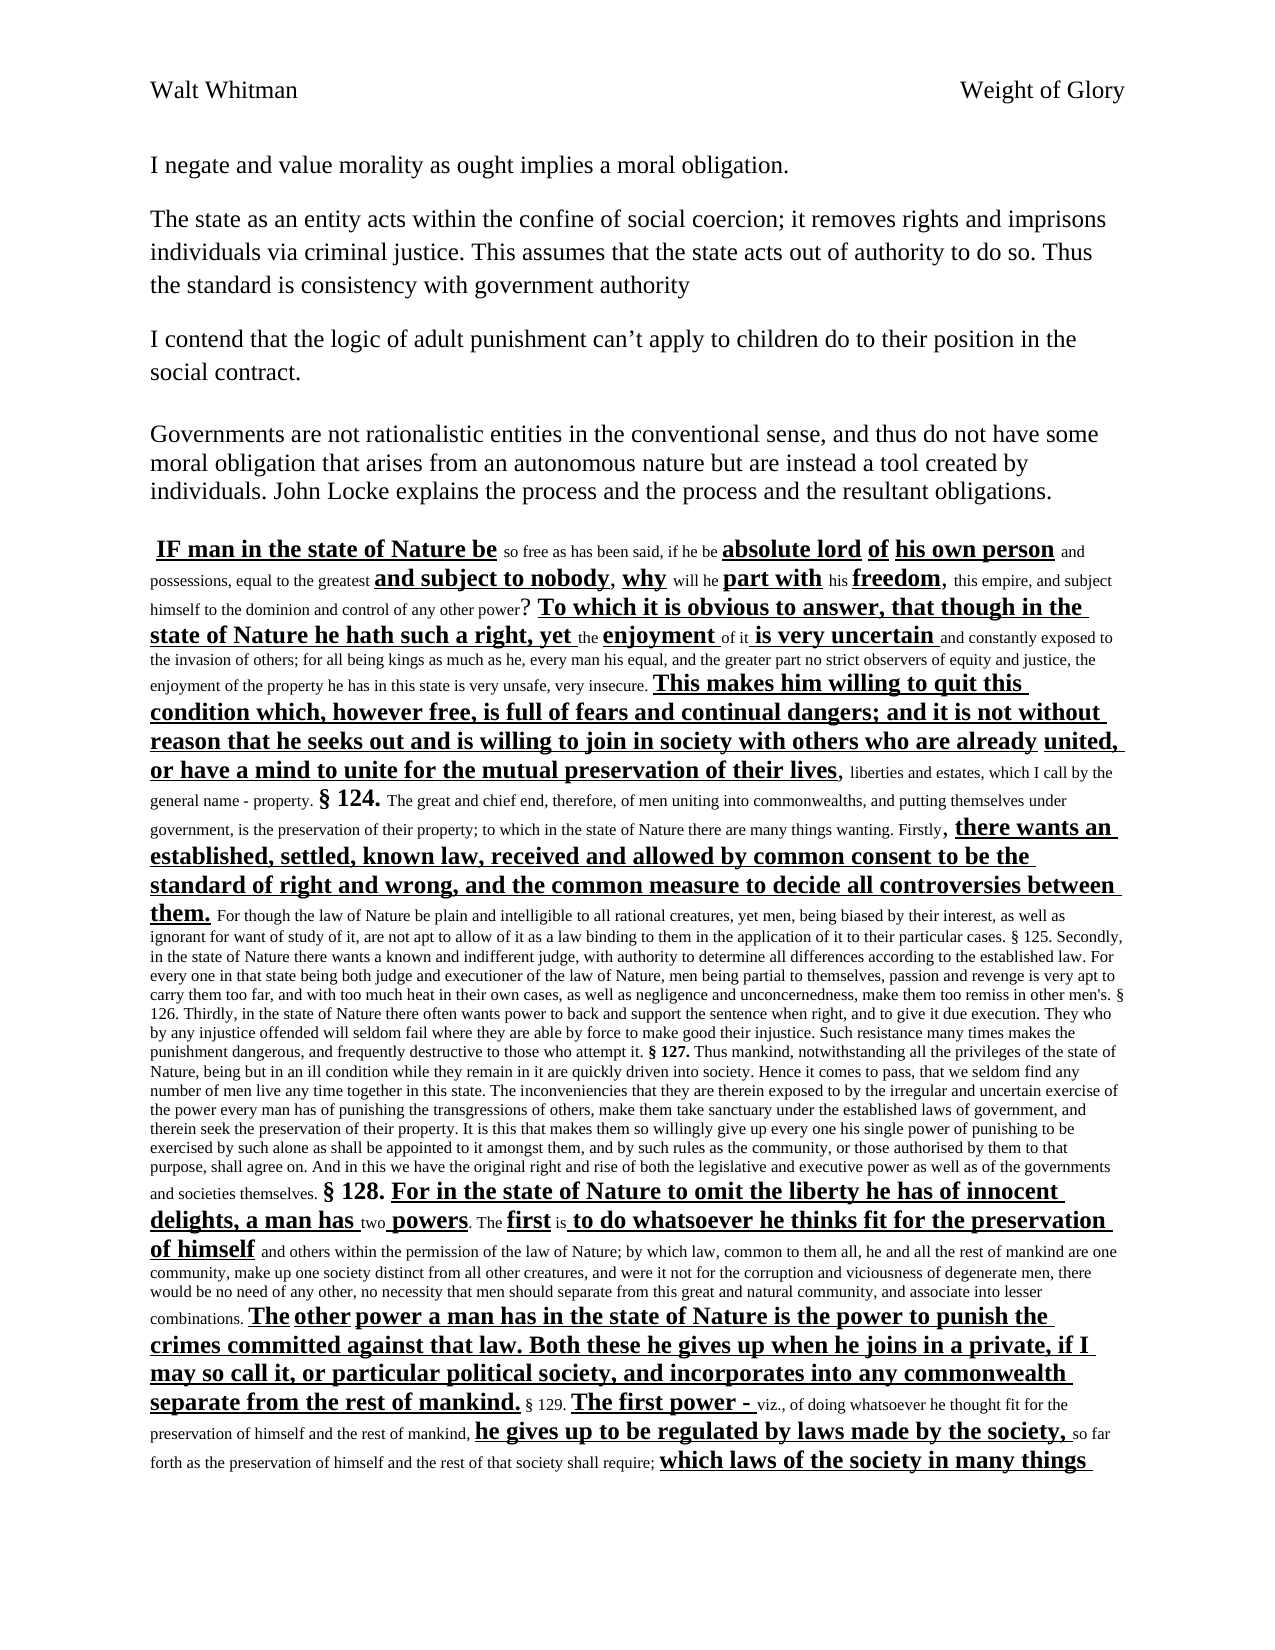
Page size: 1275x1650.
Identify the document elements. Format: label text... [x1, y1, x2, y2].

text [150, 534, 1125, 1473]
text Governments are not rationalistic entities in the conventional sense, and thus do not have some moral obligation that arises from an autonomous nature but are instead a tool created by individuals. John Locke explains the process and the process and the resultant obligations. [150, 419, 1125, 505]
text The state as an entity acts within the confine of social coercion; it removes rights and imprisons individuals via criminal justice. This assumes that the state acts out of authority to do so. Thus the standard is consistency with government authority [150, 204, 1125, 299]
text I negate and value morality as ought implies a moral obligation. [150, 150, 1125, 179]
text I contend that the logic of adult punishment can’t apply to children do to their position in the social contract. [150, 324, 1125, 386]
